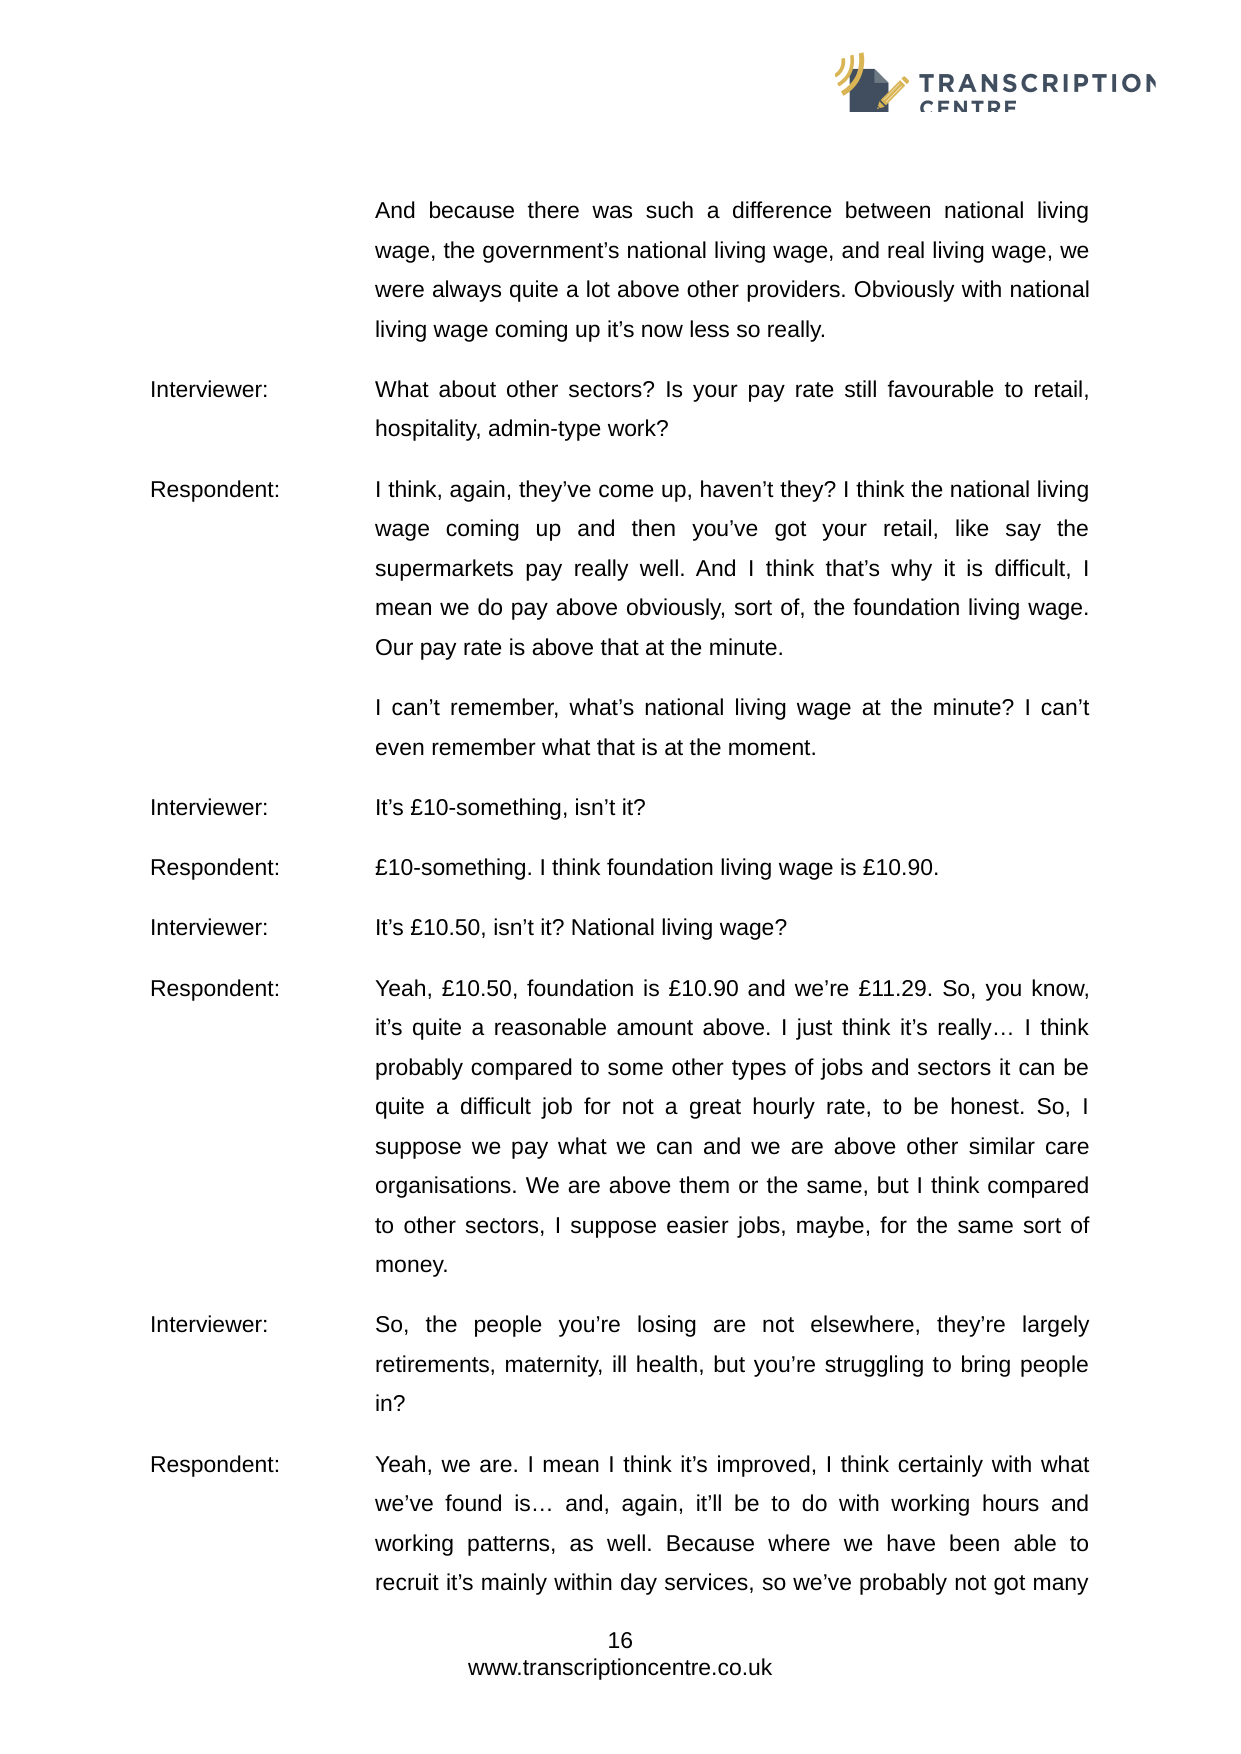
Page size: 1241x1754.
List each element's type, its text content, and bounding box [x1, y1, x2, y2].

text Interviewer: It’s £10-something, isn’t it? [150, 794, 1090, 820]
text Respondent: I think, again, they’ve come up, haven’t they? I think the national living wage coming up and then you’ve got your retail, like say the supermarkets pay really well. And I think that’s why it is difficult, I mean we do pay above obviously, sort of, the foundation living wage. Our pay rate is above that at the minute. [150, 476, 1090, 660]
text Respondent: £10-something. I think foundation living wage is £10.90. [150, 854, 1090, 880]
text Interviewer: It’s £10.50, isn’t it? National living wage? [150, 914, 1090, 941]
picture [834, 52, 1156, 112]
text I can’t remember, what’s national living wage at the minute? I can’t even remember what that is at the moment. [150, 694, 1090, 760]
text And because there was such a difference between national living wage, the government’s national living wage, and real living wage, we were always quite a lot above other providers. Obviously with national living wage coming up it’s now less so really. [150, 197, 1090, 342]
text Respondent: Yeah, £10.50, foundation is £10.90 and we’re £11.29. So, you know, it’s quite a reasonable amount above. I just think it’s really… I think probably compared to some other types of jobs and sectors it can be quite a difficult job for not a great hourly rate, to be honest. So, I suppose we pay what we can and we are above other similar care organisations. We are above them or the same, but I think compared to other sectors, I suppose easier jobs, maybe, for the same sort of money. [150, 975, 1090, 1277]
text Interviewer: So, the people you’re losing are not elsewhere, they’re largely retirements, maternity, ill health, but you’re struggling to bring people in? [150, 1311, 1090, 1417]
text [150, 1451, 1090, 1595]
text Interviewer: What about other sectors? Is your pay rate still favourable to retail, hospitality, admin-type work? [150, 376, 1090, 442]
